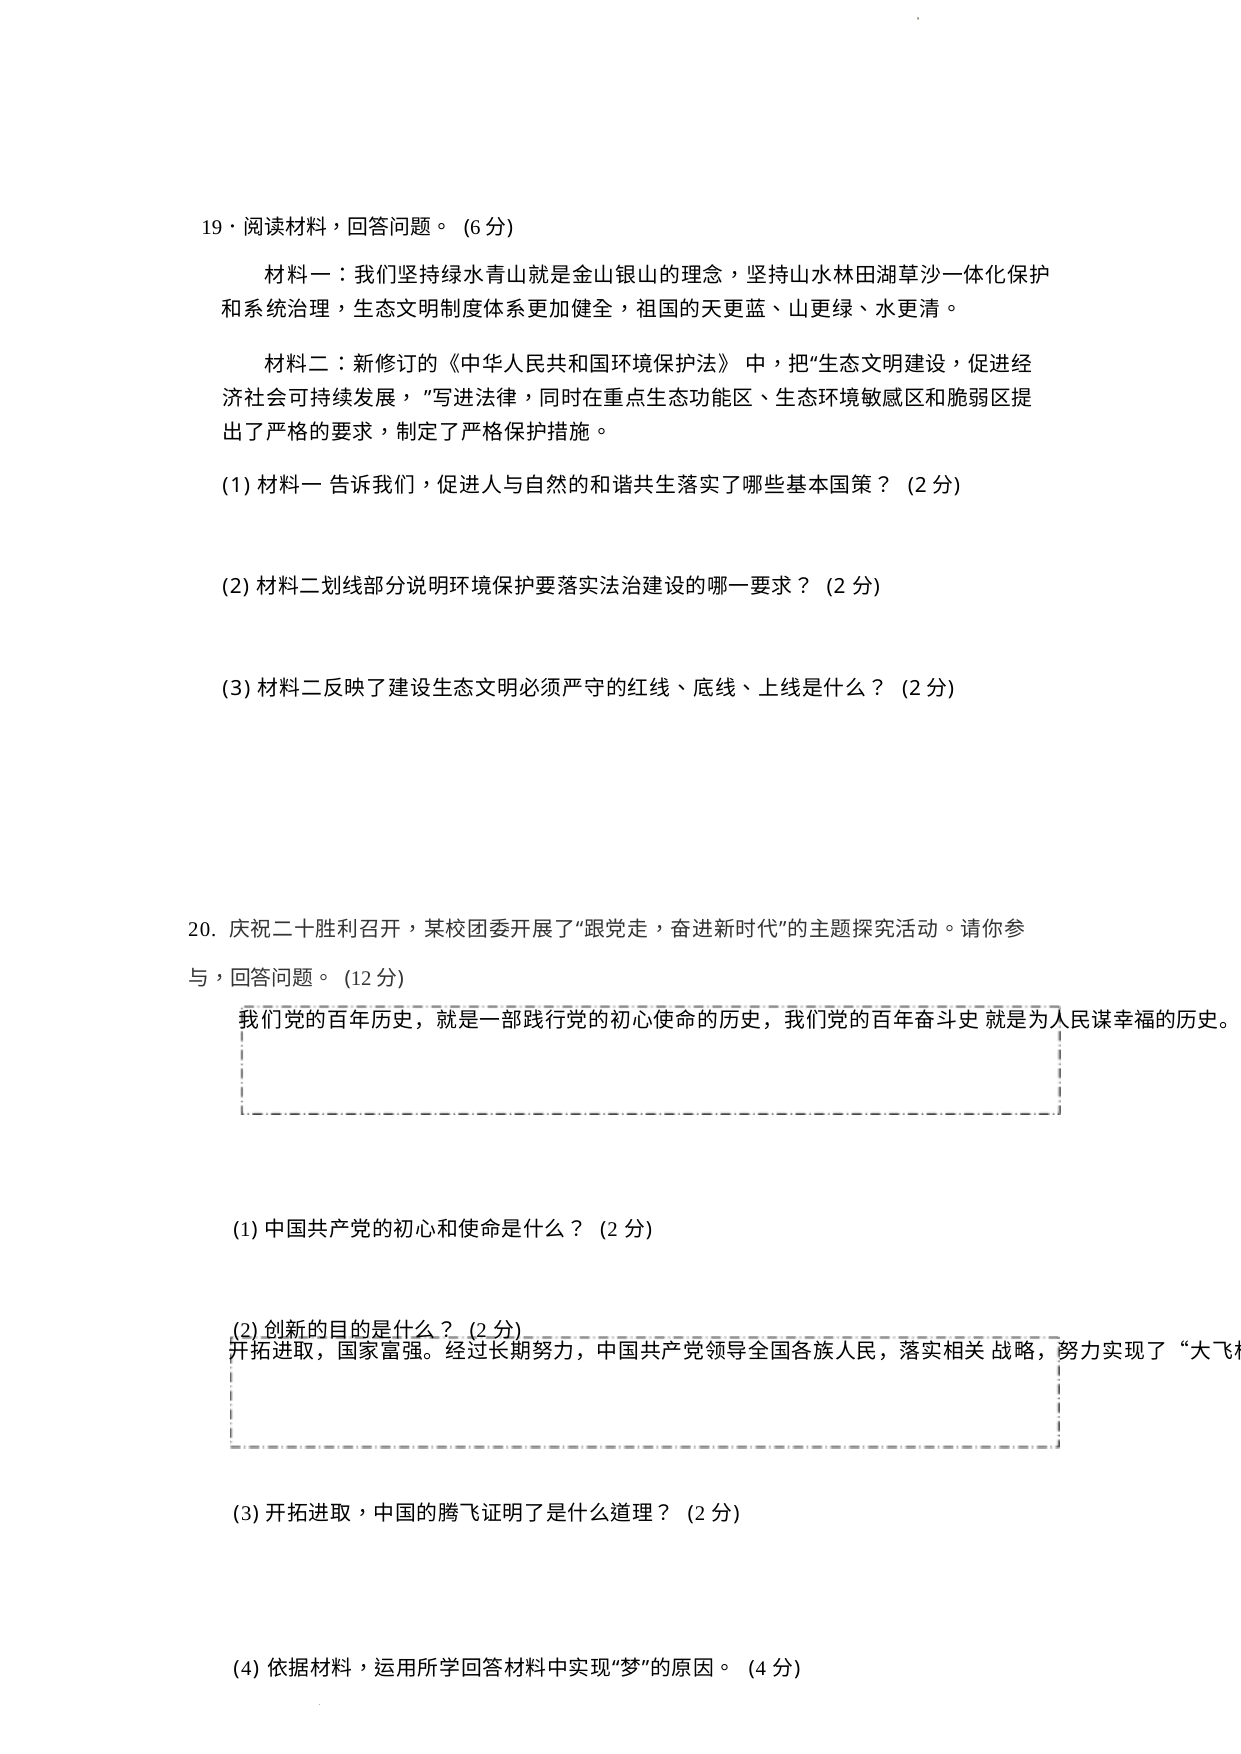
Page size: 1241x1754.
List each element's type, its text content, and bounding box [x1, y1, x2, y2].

picture [773, 1343, 787, 1357]
picture [753, 1343, 764, 1348]
picture [230, 1336, 1060, 1449]
text (3) 材料二反映了建设生态文明必须严守的红线、底线、上线是什么？ (2分) [222, 673, 1054, 701]
text 材料一：我们坚持绿水青山就是金山银山的理念，坚持山水林田湖草沙一体化保护 和系统治理，生态文明制度体系更加健全，祖国的天更蓝、山更绿、水更清。 [221, 261, 1051, 323]
text 20. 庆祝二十胜利召开，某校团委开展了“跟党走，奋进新时代”的主题探究活动。请你参 与，回答问题。 (12 分) [188, 914, 1053, 992]
text (1) 中国共产党的初心和使命是什么？ (2 分) [233, 1215, 1054, 1242]
picture [261, 1351, 268, 1357]
text 19．阅读材料，回答问题。 (6 分) [201, 213, 1054, 240]
text (3) 开拓进取，中国的腾飞证明了是什么道理？ (2 分) [233, 1499, 1054, 1526]
picture [621, 1343, 635, 1357]
picture [240, 1005, 1061, 1115]
text (4) 依据材料，运用所学回答材料中实现“梦”的原因。 (4 分) [233, 1654, 1054, 1681]
picture [306, 1344, 311, 1352]
text (2) 创新的目的是什么？ (2 分) [233, 1316, 1054, 1343]
text (2) 材料二划线部分说明环境保护要落实法治建设的哪一要求？ (2 分) [222, 572, 1054, 599]
text 材料二：新修订的《中华人民共和国环境保护法》 中，把“生态文明建设，促进经 济社会可持续发展， ”写进法律，同时在重点生态功能区、生态环境敏感区和脆弱区提 出了严格的要求，制定了严格保护措施。 [222, 349, 1051, 445]
text (1) 材料一 告诉我们，促进人与自然的和谐共生落实了哪些基本国策？ (2分) [222, 472, 1054, 498]
picture [340, 1343, 354, 1357]
